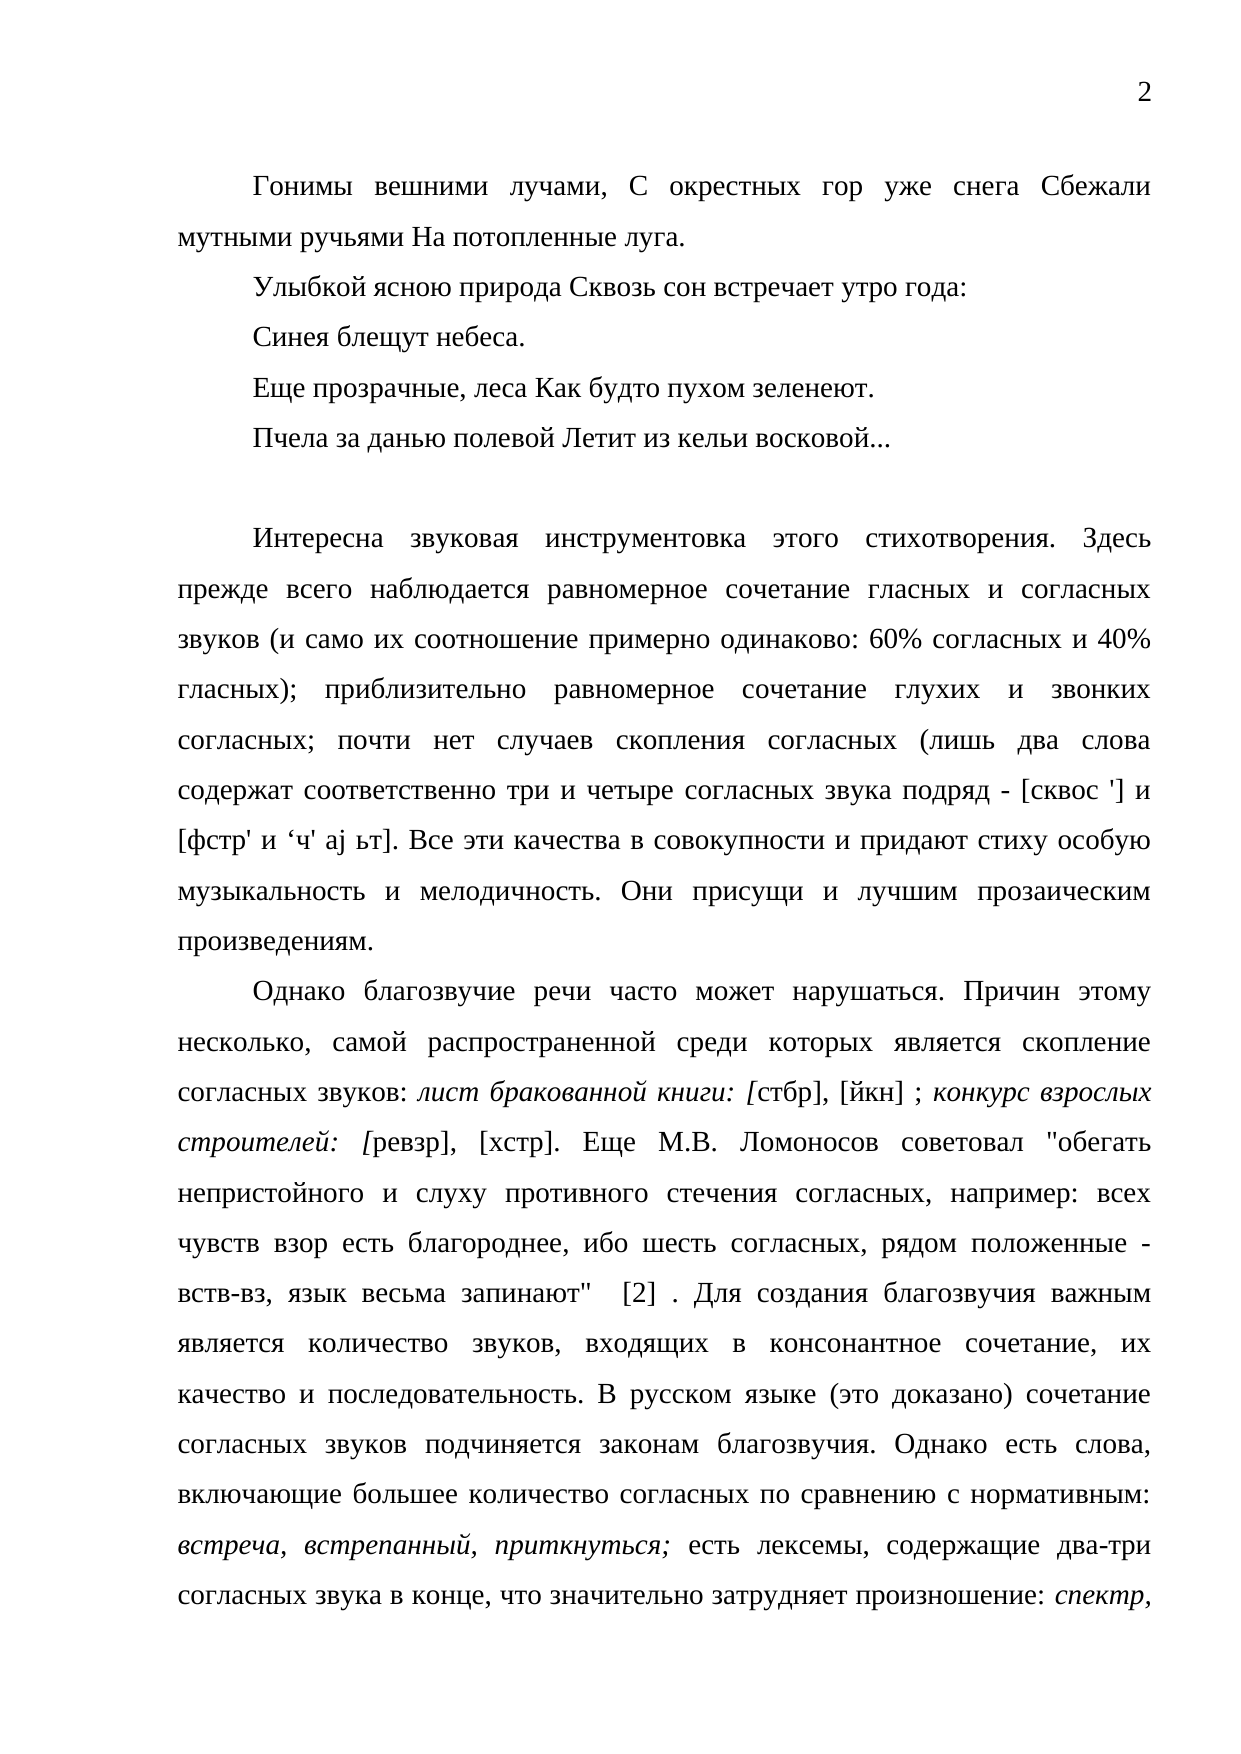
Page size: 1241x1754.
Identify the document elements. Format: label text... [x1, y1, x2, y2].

text Улыбкой ясною природа Сквозь сон встречает утро года: [177, 269, 1152, 303]
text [177, 973, 1152, 1611]
text Еще прозрачные, леса Как будто пухом зеленеют. [177, 370, 1152, 403]
text Синея блещут небеса. [177, 319, 1152, 353]
text Интересна звуковая инструментовка этого стихотворения. Здесь прежде всего наблюдается равномерное сочетание гласных и согласных звуков (и само их соотношение примерно одинаково: 60% согласных и 40% гласных); приблизительно равномерное сочетание глухих и звонких согласных; почти нет случаев скопления согласных (лишь два слова содержат соответственно три и четыре согласных звука подряд - [сквос '] и [фстр' и ‘ч' aj ьт]. Все эти качества в совокупности и придают стиху особую музыкальность и мелодичность. Они присущи и лучшим прозаическим произведениям. [177, 521, 1152, 957]
text Пчела за данью полевой Летит из кельи восковой... [177, 420, 1152, 453]
text Гонимы вешними лучами, С окрестных гор уже снега Сбежали мутными ручьями На потопленные луга. [177, 168, 1152, 252]
